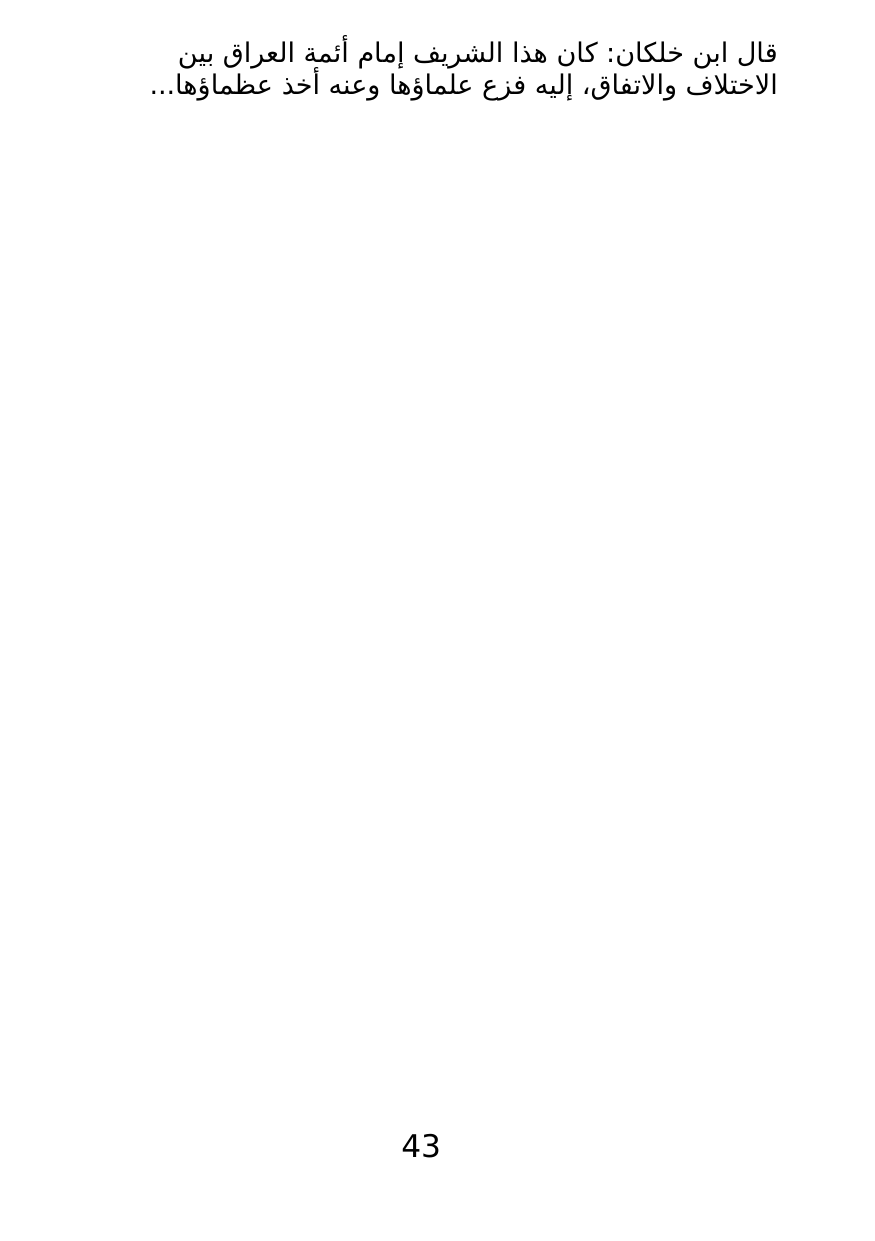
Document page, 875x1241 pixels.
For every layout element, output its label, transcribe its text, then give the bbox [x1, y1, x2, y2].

text قال ابن خلكان: كان هذا الشريف إمام أئمة العراق بين الاختلاف والاتفاق، إليه فزع علماؤها وعنه أخذ عظماؤها... [94, 37, 778, 101]
